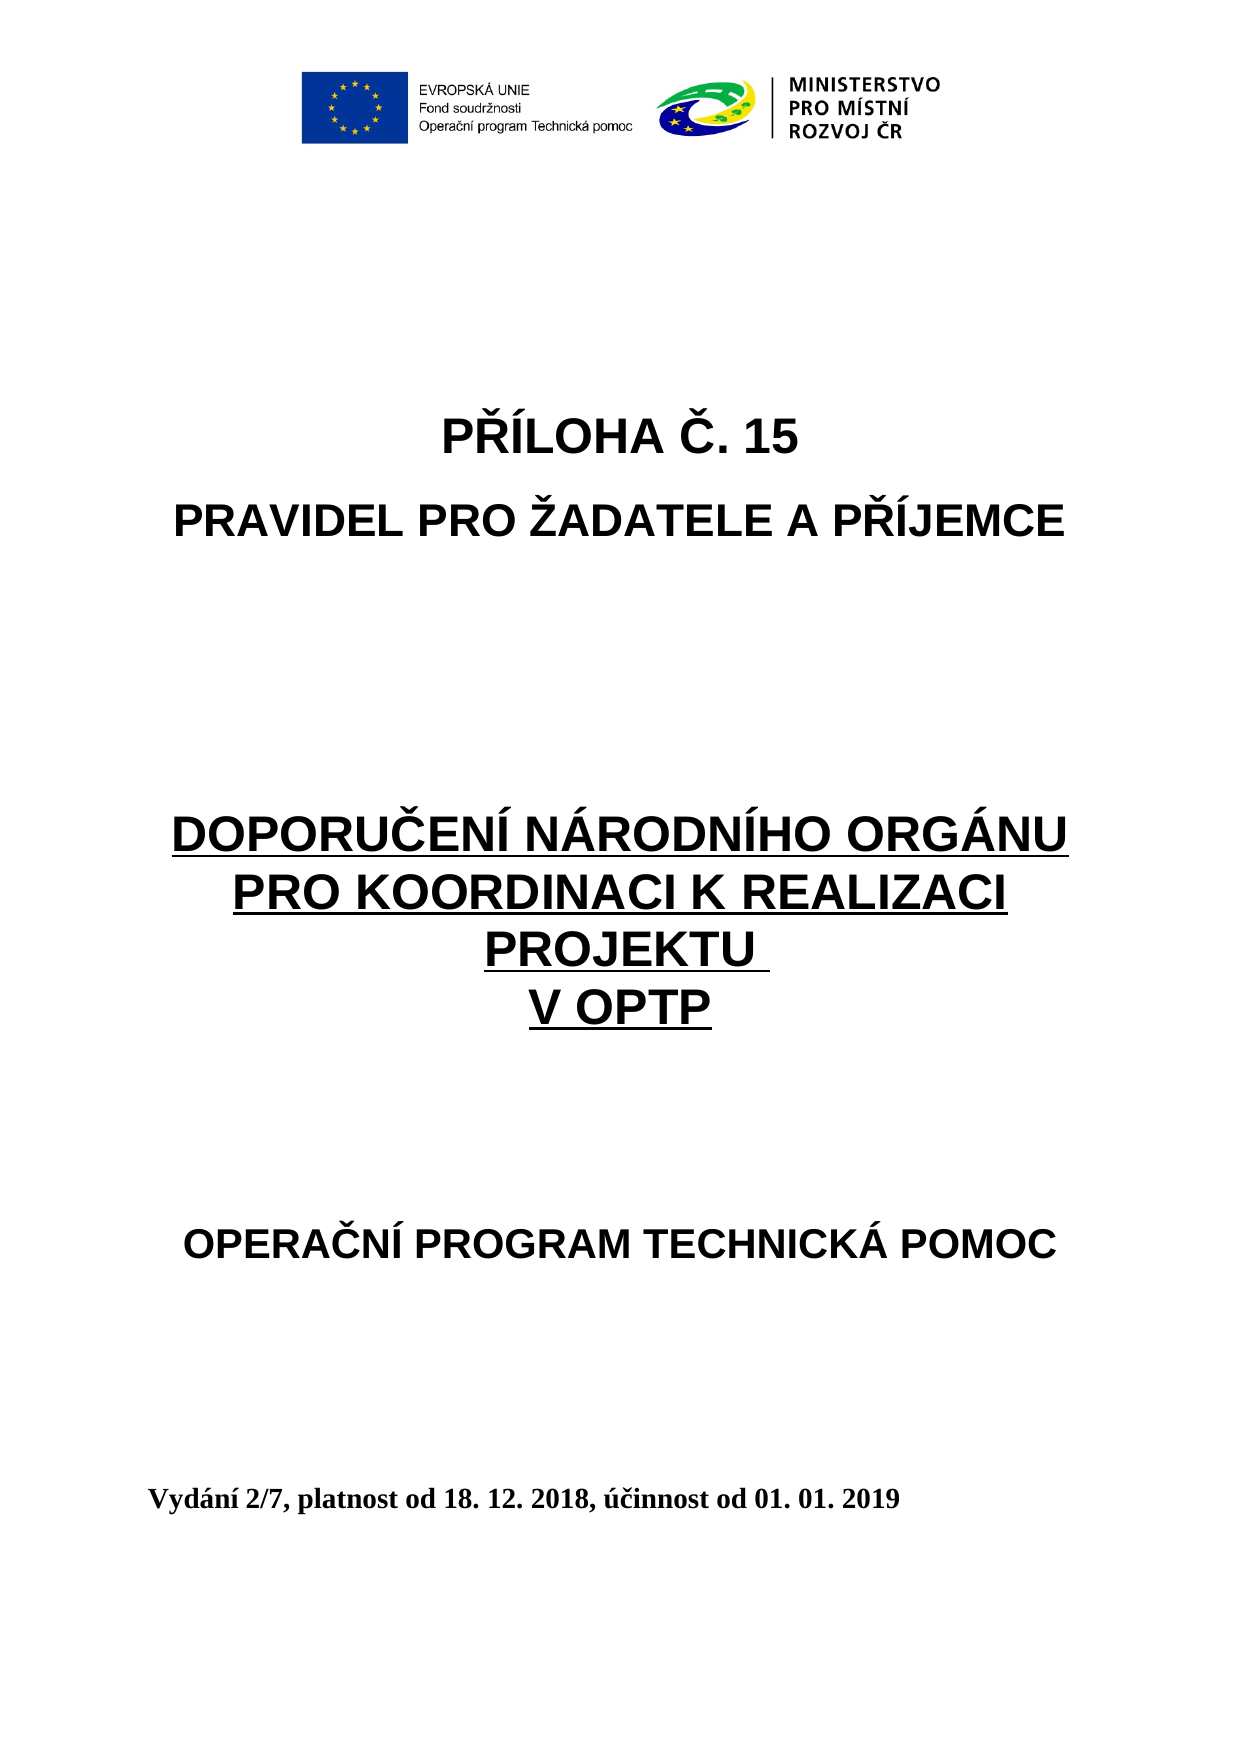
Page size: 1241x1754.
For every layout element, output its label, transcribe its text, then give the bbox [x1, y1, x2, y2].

text Doporučení Národního orgánu pro koordinaci k realizaci projektu [148, 805, 1093, 977]
text v OPTP [148, 977, 1093, 1035]
text Pravidel pro žadatele A příjemce [148, 493, 1093, 546]
text Operační program technická pomoc [148, 1220, 1093, 1268]
picture [278, 48, 963, 167]
text příloha č. 15 [148, 407, 1093, 464]
text Vydání 2/7, platnost od 18. 12. 2018, účinnost od 01. 01. 2019 [148, 1481, 1093, 1514]
